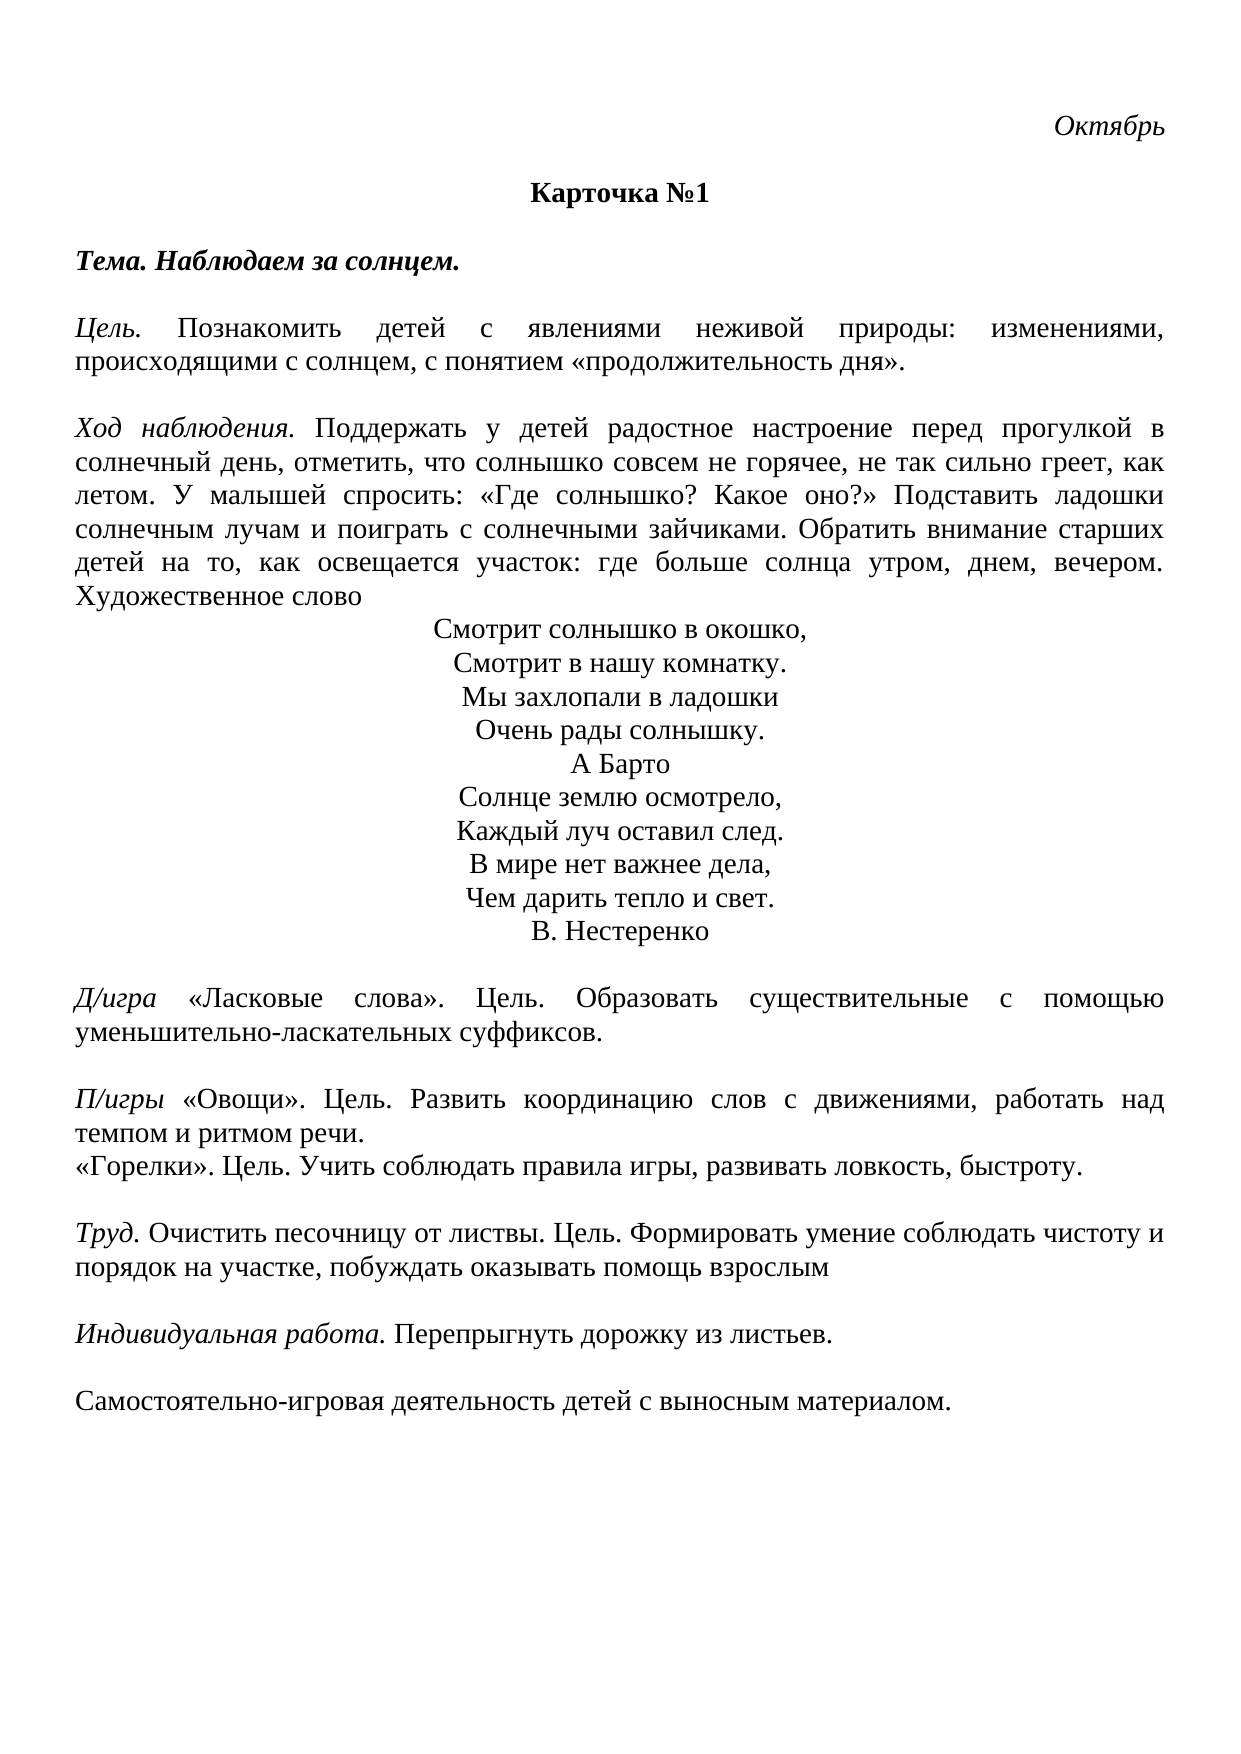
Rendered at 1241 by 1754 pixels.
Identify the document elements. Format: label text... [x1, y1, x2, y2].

text «Горелки». Цель. Учить соблюдать правила игры, развивать ловкость, быстроту. [75, 1148, 1165, 1182]
text Очень рады солнышку. [75, 712, 1165, 746]
text Октябрь [75, 108, 1165, 142]
text Карточка №1 [75, 176, 1165, 209]
text Труд. Очистить песочницу от листвы. Цель. Формировать умение соблюдать чистоту и порядок на участке, побуждать оказывать помощь взрослым [75, 1215, 1165, 1282]
text Солнце землю осмотрело, [75, 779, 1165, 813]
text П/игры «Овощи». Цель. Развить координацию слов с движениями, работать над темпом и ритмом речи. [75, 1081, 1165, 1148]
text Цель. Познакомить детей с явлениями неживой природы: изменениями, происходящими с солнцем, с понятием «продолжительность дня». [75, 310, 1165, 377]
text Индивидуальная работа. Перепрыгнуть дорожку из листьев. [75, 1316, 1165, 1349]
text Смотрит солнышко в окошко, [75, 612, 1165, 645]
text А Барто [75, 746, 1165, 779]
text Чем дарить тепло и свет. [75, 880, 1165, 913]
text Смотрит в нашу комнатку. [75, 645, 1165, 679]
text В мире нет важнее дела, [75, 846, 1165, 880]
text Ход наблюдения. Поддержать у детей радостное настроение перед прогулкой в солнечный день, отметить, что солнышко совсем не горячее, не так сильно греет, как летом. У малышей спросить: «Где солнышко? Какое оно?» Подставить ладошки солнечным лучам и поиграть с солнечными зайчиками. Обратить внимание старших детей на то, как освещается участок: где больше солнца утром, днем, вечером. Художественное слово [75, 410, 1165, 612]
text Каждый луч оставил след. [75, 813, 1165, 846]
text Тема. Наблюдаем за солнцем. [75, 243, 1165, 276]
text В. Нестеренко [75, 913, 1165, 947]
text Д/игра «Ласковые слова». Цель. Образовать существительные с помощью уменьшительно-ласкательных суффиксов. [75, 981, 1165, 1048]
text Самостоятельно-игровая деятельность детей с выносным материалом. [75, 1383, 1165, 1417]
text Мы захлопали в ладошки [75, 679, 1165, 712]
